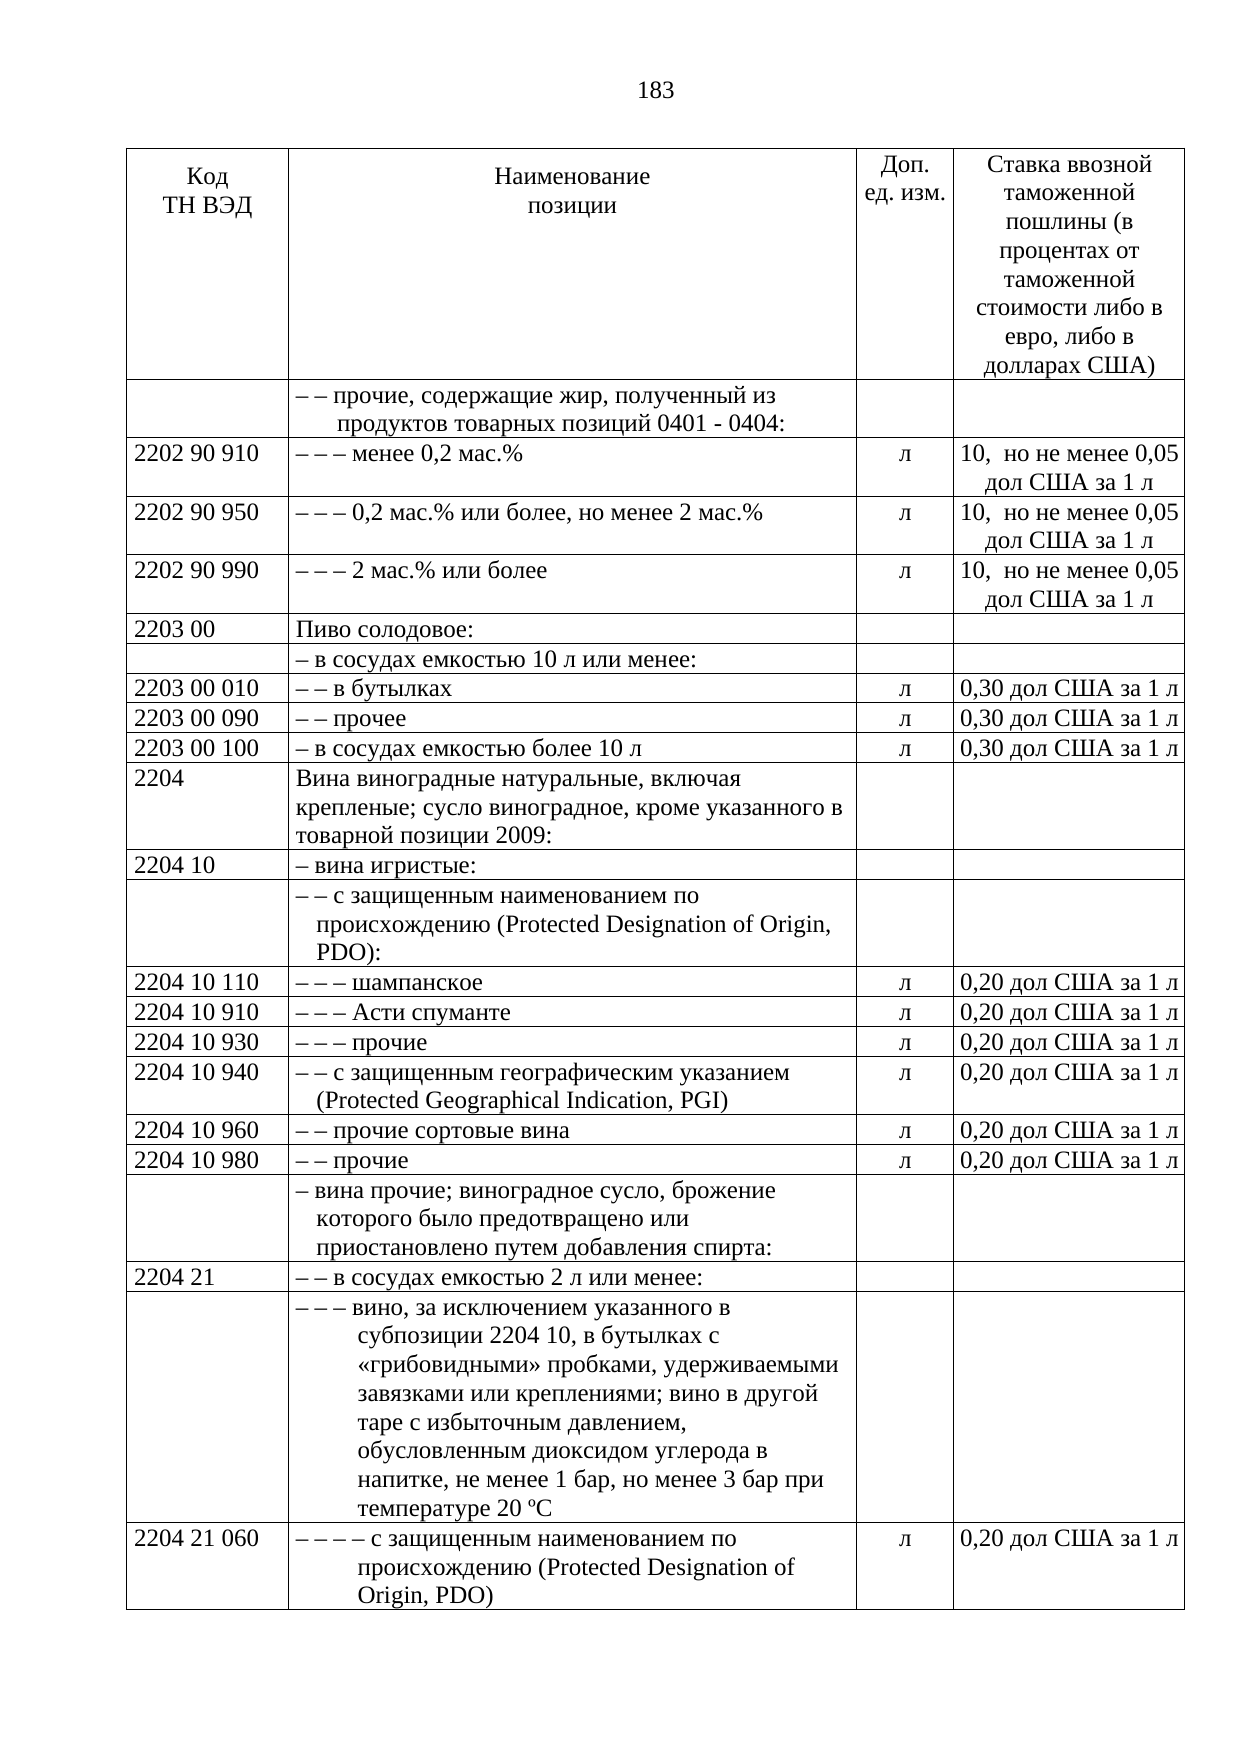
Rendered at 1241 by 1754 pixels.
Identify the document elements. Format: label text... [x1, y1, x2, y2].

table_cell – в сосудах емкостью 10 л или менее: [289, 644, 856, 672]
table_cell – – – прочие [289, 1027, 856, 1056]
table_cell 2204 10 960 [127, 1115, 288, 1144]
table_cell [954, 1175, 1184, 1261]
table_cell [954, 850, 1184, 879]
table_cell 2204 10 940 [127, 1057, 288, 1114]
table_cell – вина игристые: [289, 850, 856, 879]
table_cell Пиво солодовое: [289, 614, 856, 643]
table_cell [127, 380, 288, 437]
table_cell – вина прочие; виноградное сусло, брожение которого было предотвращено или приостановлено путем добавления спирта: [289, 1175, 856, 1261]
table_cell 2204 10 110 [127, 967, 288, 996]
table_cell – – с защищенным географическим указанием (Protected Geographical Indication, PGI) [289, 1057, 856, 1114]
table_cell [954, 644, 1184, 672]
table_cell Вина виноградные натуральные, включая крепленые; сусло виноградное, кроме указанного в товарной позиции 2009: [289, 763, 856, 849]
table_cell л [857, 438, 953, 496]
table_cell [954, 380, 1184, 437]
table_cell л [857, 1027, 953, 1056]
table_cell 2203 00 010 [127, 674, 288, 702]
table_cell [857, 880, 953, 966]
table_cell 2204 10 [127, 850, 288, 879]
table_cell [127, 1292, 288, 1522]
table_cell 2204 [127, 763, 288, 849]
table_cell [857, 1175, 953, 1261]
table_cell – – прочие [289, 1145, 856, 1174]
table_cell л [857, 674, 953, 702]
table_cell л [857, 967, 953, 996]
table_cell 10, но не менее 0,05 дол США за 1 л [954, 497, 1184, 554]
table_cell 2204 21 060 [127, 1523, 288, 1609]
table_cell [857, 644, 953, 672]
table_cell [954, 763, 1184, 849]
table_cell 2202 90 950 [127, 497, 288, 554]
table_cell 0,30 дол США за 1 л [954, 733, 1184, 762]
table_cell [954, 1262, 1184, 1291]
table_cell – в сосудах емкостью более 10 л [289, 733, 856, 762]
table_cell л [857, 997, 953, 1026]
table_cell 2202 90 910 [127, 438, 288, 496]
table_cell – – – Асти спуманте [289, 997, 856, 1026]
table_cell 0,20 дол США за 1 л [954, 1145, 1184, 1174]
table_cell – – с защищенным наименованием по происхождению (Protected Designation of Origin, PDO): [289, 880, 856, 966]
table_cell 0,30 дол США за 1 л [954, 703, 1184, 732]
table_cell [127, 1175, 288, 1261]
table_cell – – прочие, содержащие жир, полученный из продуктов товарных позиций 0401 - 0404: [289, 380, 856, 437]
table_cell л [857, 1115, 953, 1144]
table_cell 2204 10 910 [127, 997, 288, 1026]
table_cell 2203 00 090 [127, 703, 288, 732]
table_cell 2202 90 990 [127, 555, 288, 613]
table_cell [127, 880, 288, 966]
table_cell [127, 644, 288, 672]
table_cell – – – 2 мас.% или более [289, 555, 856, 613]
table_cell 10, но не менее 0,05 дол США за 1 л [954, 438, 1184, 496]
table_cell 2204 21 [127, 1262, 288, 1291]
table_cell 0,20 дол США за 1 л [954, 1027, 1184, 1056]
table_cell [857, 763, 953, 849]
table_cell 2203 00 [127, 614, 288, 643]
table_cell [954, 1292, 1184, 1522]
table_cell л [857, 555, 953, 613]
table_cell [954, 614, 1184, 643]
table_cell 0,20 дол США за 1 л [954, 1057, 1184, 1114]
table_cell – – в сосудах емкостью 2 л или менее: [289, 1262, 856, 1291]
table_cell [954, 880, 1184, 966]
table_cell [857, 1292, 953, 1522]
table_cell [857, 614, 953, 643]
table_cell 0,20 дол США за 1 л [954, 967, 1184, 996]
table_cell л [857, 1057, 953, 1114]
table_header Код ТН ВЭД [127, 149, 288, 379]
table_cell [857, 380, 953, 437]
table_cell [857, 850, 953, 879]
table_header Ставка ввозной таможенной пошлины (в процентах от таможенной стоимости либо в евро, либо в долларах США) [954, 149, 1184, 379]
table_cell л [857, 497, 953, 554]
table_cell [857, 1262, 953, 1291]
table_cell 0,20 дол США за 1 л [954, 1115, 1184, 1144]
table_cell л [857, 1145, 953, 1174]
table_header Доп. ед. изм. [857, 149, 953, 379]
table_cell – – прочие сортовые вина [289, 1115, 856, 1144]
table_cell л [857, 733, 953, 762]
table_header Hаименование позиции [289, 149, 856, 379]
table_cell 0,30 дол США за 1 л [954, 674, 1184, 702]
table_cell – – в бутылках [289, 674, 856, 702]
table_cell – – – менее 0,2 мас.% [289, 438, 856, 496]
table_cell л [857, 1523, 953, 1609]
table_cell л [857, 703, 953, 732]
table_cell 0,20 дол США за 1 л [954, 997, 1184, 1026]
table_cell – – прочее [289, 703, 856, 732]
table_cell 2204 10 930 [127, 1027, 288, 1056]
table_cell – – – шампанское [289, 967, 856, 996]
table_cell 2203 00 100 [127, 733, 288, 762]
table_cell 2204 10 980 [127, 1145, 288, 1174]
table_cell – – – – с защищенным наименованием по происхождению (Protected Designation of Origin, PDO) [289, 1523, 856, 1609]
table_cell – – – вино, за исключением указанного в субпозиции 2204 10, в бутылках с «грибовидными» пробками, удерживаемыми завязками или креплениями; вино в другой таре с избыточным давлением, обусловленным диоксидом углерода в напитке, не менее 1 бар, но менее 3 бар при температуре 20 ºС [289, 1292, 856, 1522]
table_cell 10, но не менее 0,05 дол США за 1 л [954, 555, 1184, 613]
table_cell 0,20 дол США за 1 л [954, 1523, 1184, 1609]
table_cell – – – 0,2 мас.% или более, но менее 2 мас.% [289, 497, 856, 554]
